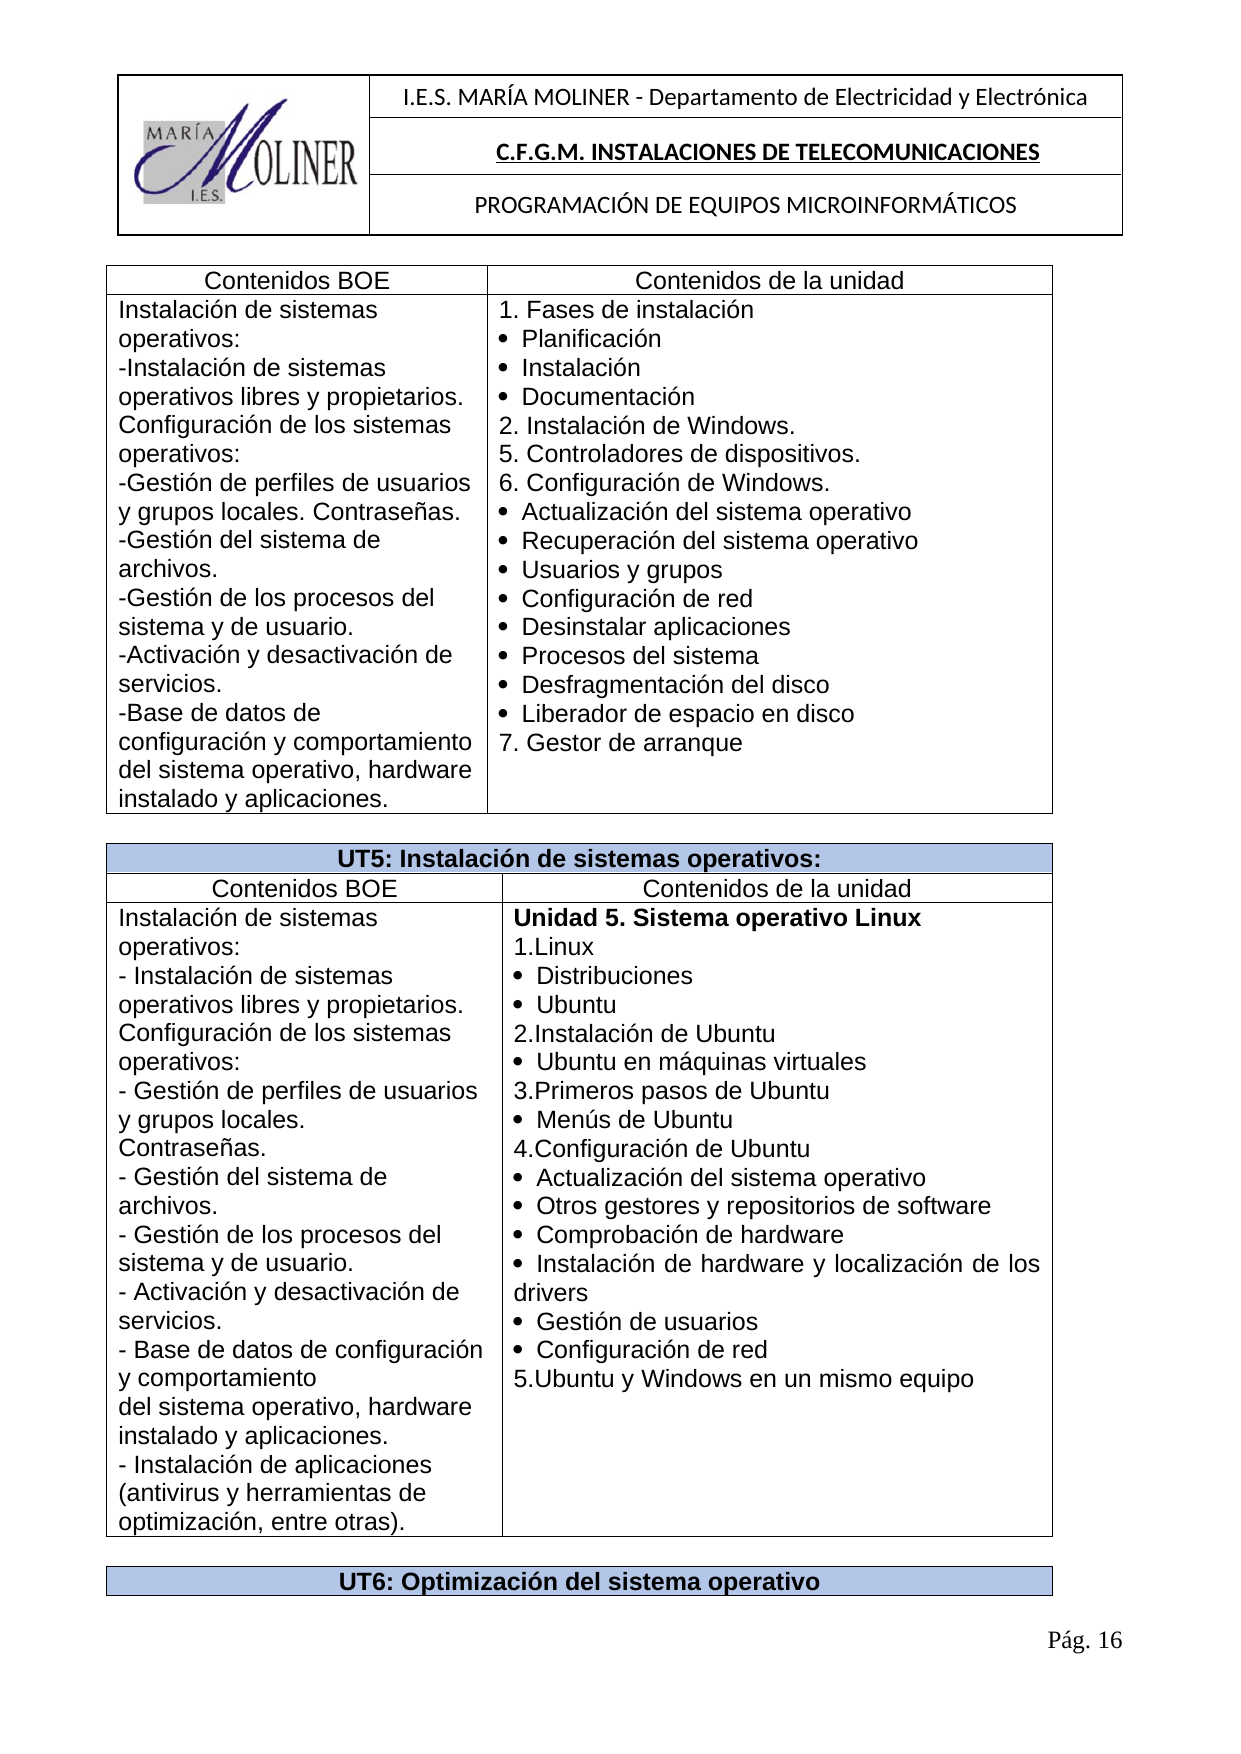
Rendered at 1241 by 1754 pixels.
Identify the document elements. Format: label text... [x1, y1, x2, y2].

table_cell Contenidos de la unidad [503, 874, 1052, 902]
table_cell Contenidos de la unidad [488, 266, 1052, 294]
picture [129, 92, 361, 218]
table_cell Contenidos BOE [107, 266, 487, 294]
table_cell Contenidos BOE [107, 874, 502, 902]
table_cell Unidad 5. Sistema operativo Linux 1.Linux Distribuciones Ubuntu 2.Instalación de Ubuntu Ubuntu en máquinas virtuales 3.Primeros pasos de Ubuntu Menús de Ubuntu 4.Configuración de Ubuntu Actualización del sistema operativo Otros gestores y repositorios de software Comprobación de hardware Instalación de hardware y localización de los drivers Gestión de usuarios Configuración de red 5.Ubuntu y Windows en un mismo equipo [503, 903, 1052, 1536]
table_cell 1. Fases de instalación Planificación Instalación Documentación 2. Instalación de Windows. 5. Controladores de dispositivos. 6. Configuración de Windows. Actualización del sistema operativo Recuperación del sistema operativo Usuarios y grupos Configuración de red Desinstalar aplicaciones Procesos del sistema Desfragmentación del disco Liberador de espacio en disco 7. Gestor de arranque [488, 295, 1052, 813]
table_cell Instalación de sistemas operativos: -Instalación de sistemas operativos libres y propietarios. Configuración de los sistemas operativos: -Gestión de perfiles de usuarios y grupos locales. Contraseñas. -Gestión del sistema de archivos. -Gestión de los procesos del sistema y de usuario. -Activación y desactivación de servicios. -Base de datos de configuración y comportamiento del sistema operativo, hardware instalado y aplicaciones. [107, 295, 487, 813]
table_header UT6: Optimización del sistema operativo [107, 1567, 1052, 1595]
table_header UT5: Instalación de sistemas operativos: [107, 844, 1052, 872]
table_cell Instalación de sistemas operativos: - Instalación de sistemas operativos libres y propietarios. Configuración de los sistemas operativos: - Gestión de perfiles de usuarios y grupos locales. Contraseñas. - Gestión del sistema de archivos. - Gestión de los procesos del sistema y de usuario. - Activación y desactivación de servicios. - Base de datos de configuración y comportamiento del sistema operativo, hardware instalado y aplicaciones. - Instalación de aplicaciones (antivirus y herramientas de optimización, entre otras). [107, 903, 502, 1536]
